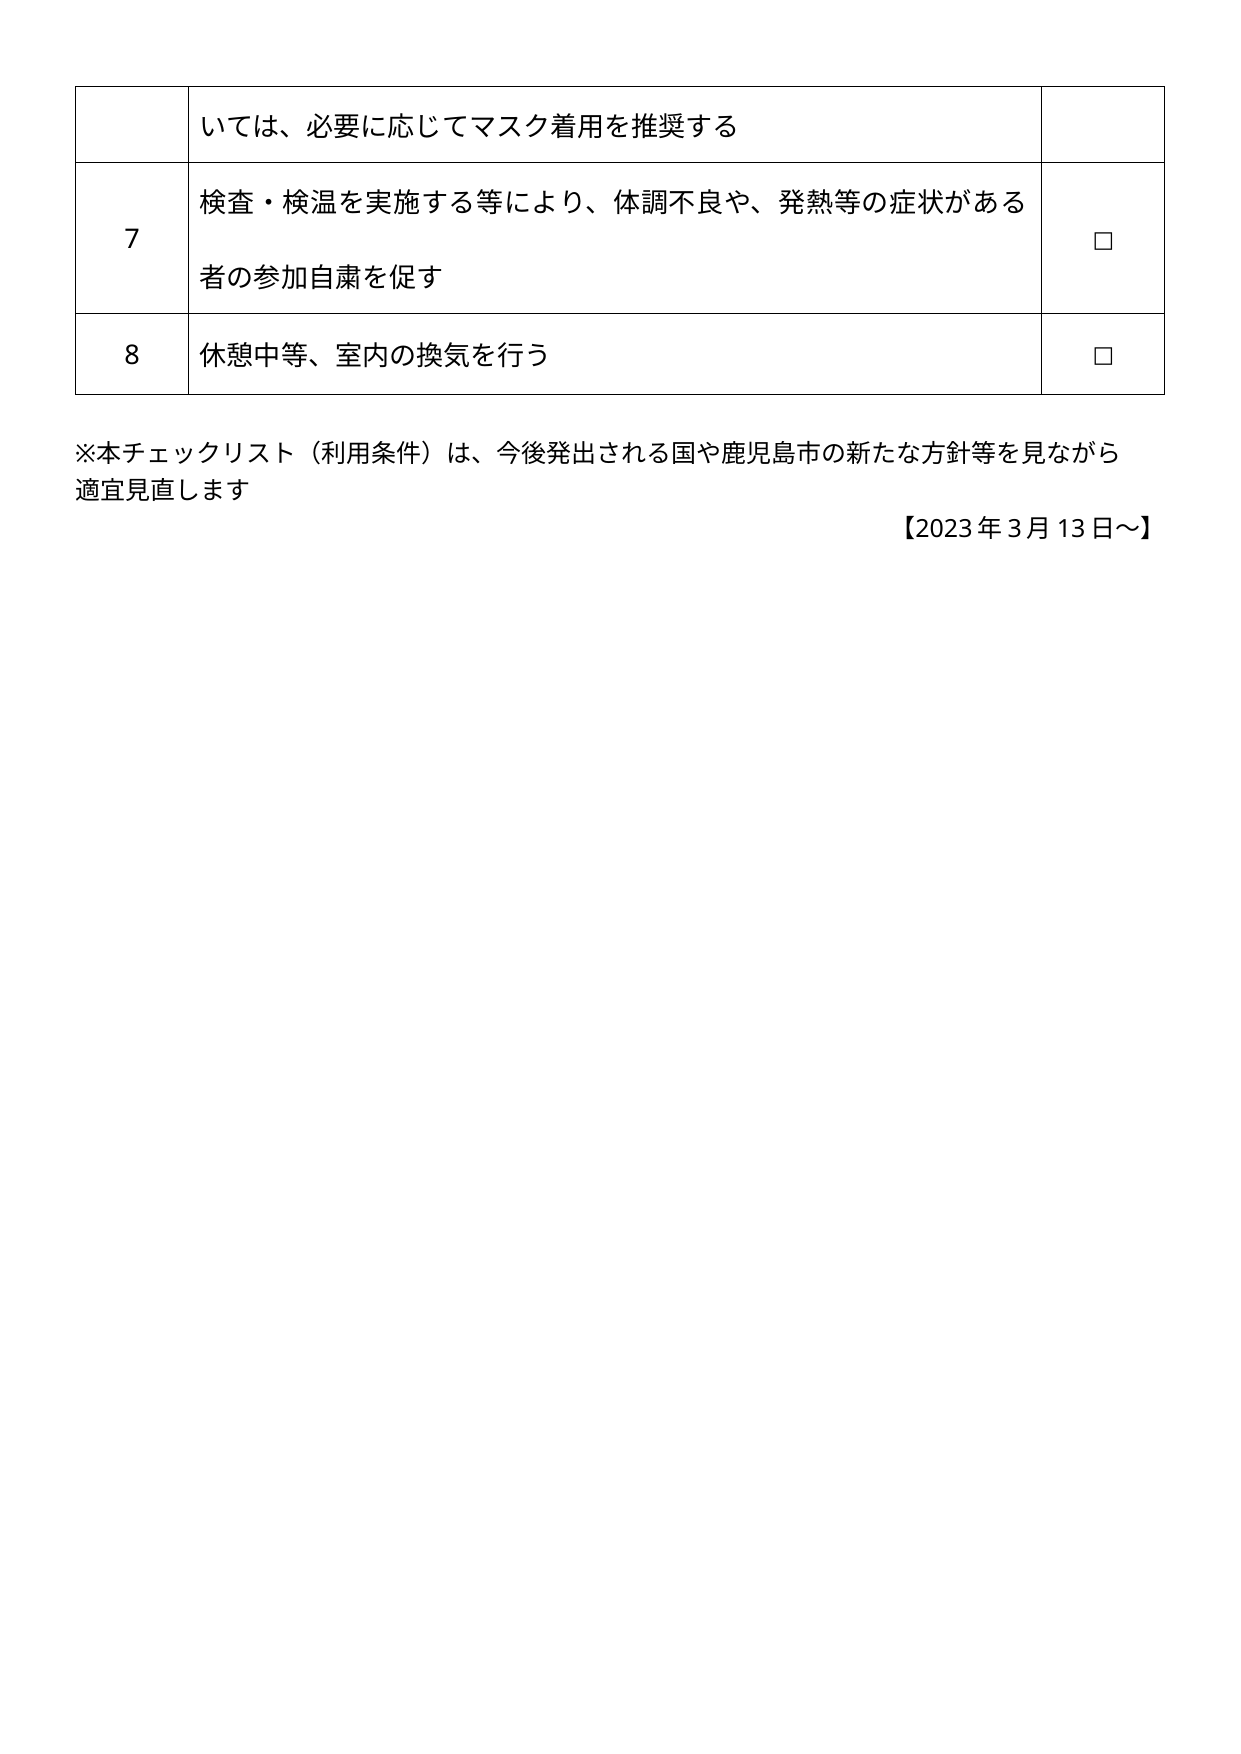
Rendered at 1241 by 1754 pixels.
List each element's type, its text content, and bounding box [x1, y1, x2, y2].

table_cell 6 [76, 87, 188, 162]
table_cell □ [1042, 87, 1164, 162]
table_cell □ [1042, 314, 1164, 394]
table_cell 検査・検温を実施する等により、体調不良や、発熱等の症状がある者の参加自粛を促す [189, 163, 1041, 313]
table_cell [189, 87, 1041, 162]
table_cell □ [1042, 163, 1164, 313]
table_cell 7 [76, 163, 188, 313]
table_cell 休憩中等、室内の換気を行う [189, 314, 1041, 394]
text ※本チェックリスト（利用条件）は、今後発出される国や鹿児島市の新たな方針等を見ながら 適宜見直します [75, 432, 1165, 507]
table_cell 8 [76, 314, 188, 394]
text 【2023年3月13日～】 [75, 507, 1165, 545]
